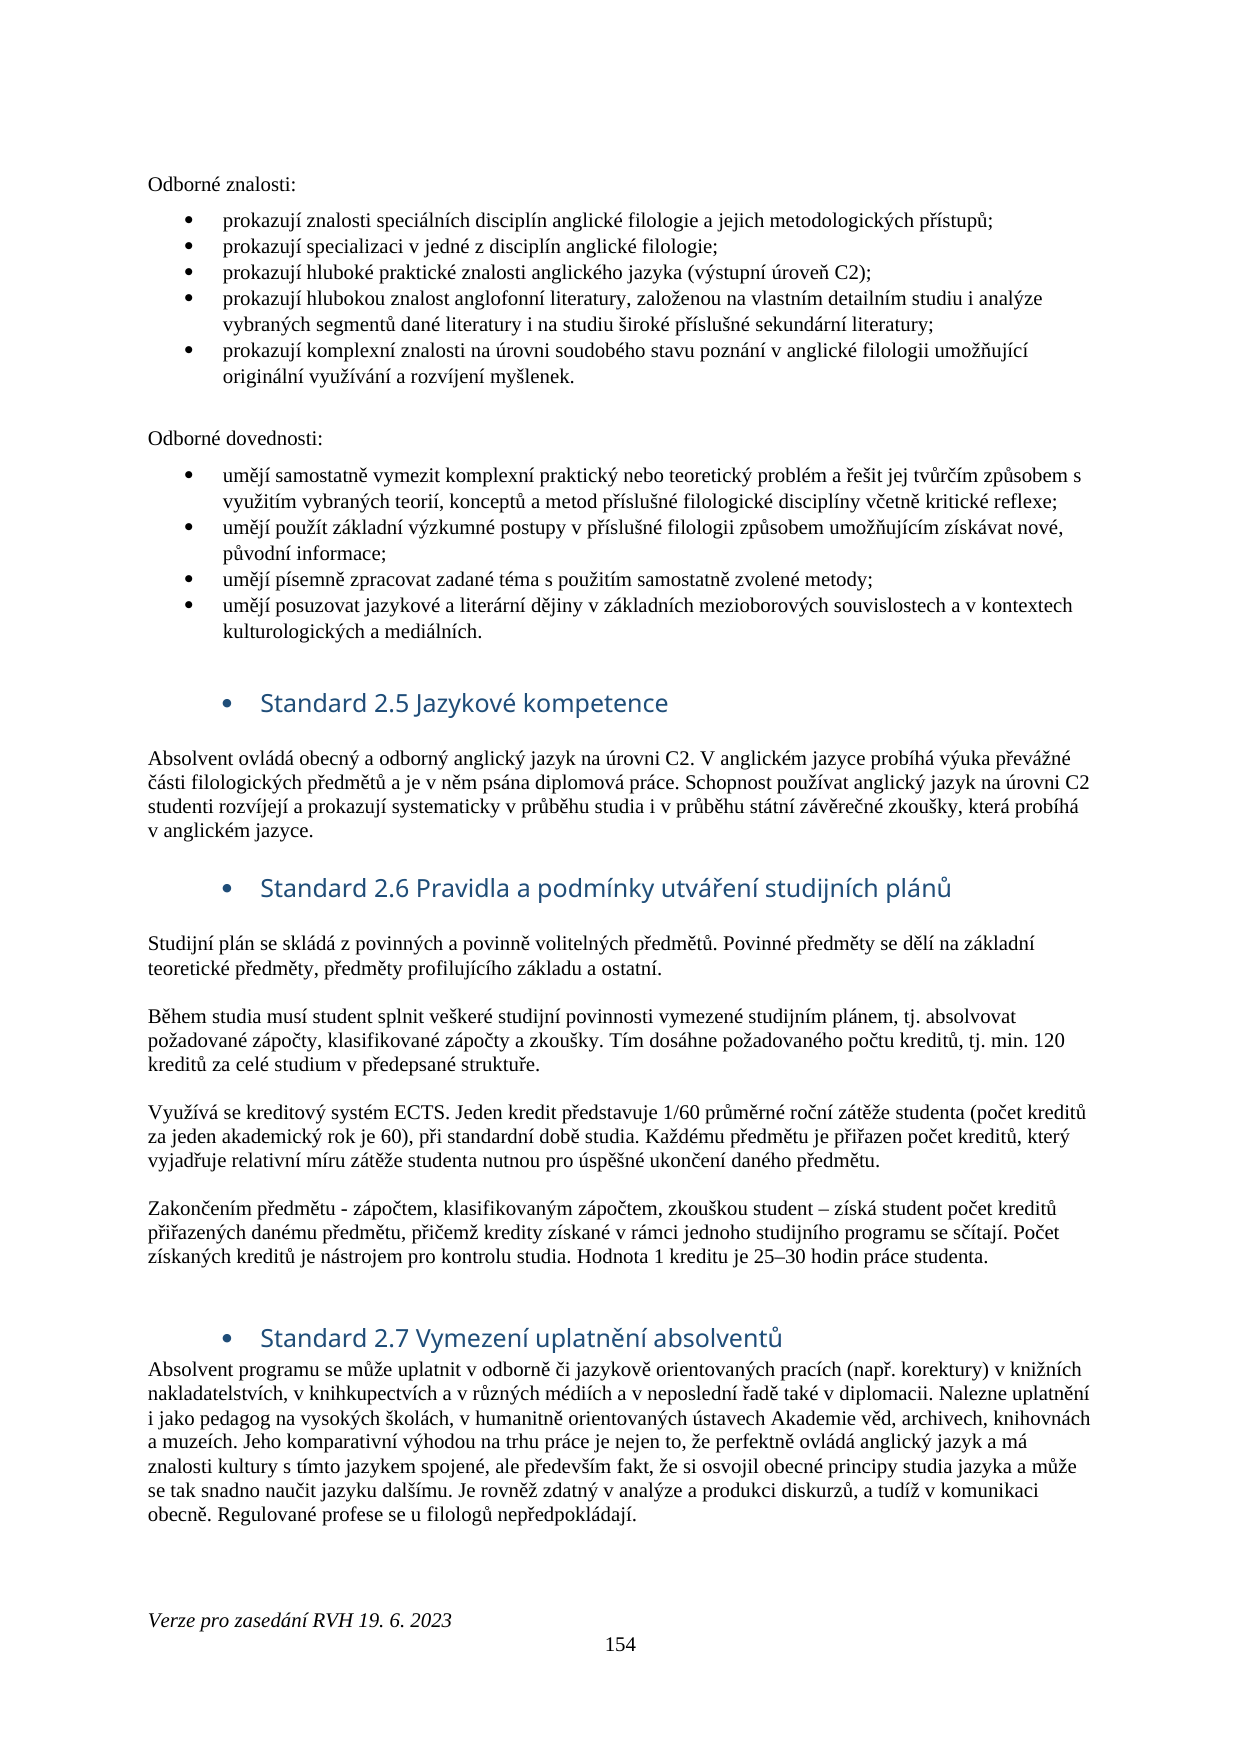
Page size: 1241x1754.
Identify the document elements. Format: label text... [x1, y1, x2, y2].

text Zakončením předmětu - zápočtem, klasifikovaným zápočtem, zkouškou student – získá student počet kreditů přiřazených danému předmětu, přičemž kredity získané v rámci jednoho studijního programu se sčítají. Počet získaných kreditů je nástrojem pro kontrolu studia. Hodnota 1 kreditu je 25–30 hodin práce studenta. [148, 1196, 1093, 1268]
list prokazují znalosti speciálních disciplín anglické filologie a jejich metodologických přístupů; [185, 208, 1093, 232]
text Studijní plán se skládá z povinných a povinně volitelných předmětů. Povinné předměty se dělí na základní teoretické předměty, předměty profilujícího základu a ostatní. [148, 931, 1093, 979]
list umějí posuzovat jazykové a literární dějiny v základních mezioborových souvislostech a v kontextech kulturologických a mediálních. [185, 593, 1093, 643]
text Absolvent programu se může uplatnit v odborně či jazykově orientovaných pracích (např. korektury) v knižních nakladatelstvích, v knihkupectvích a v různých médiích a v neposlední řadě také v diplomacii. Nalezne uplatnění i jako pedagog na vysokých školách, v humanitně orientovaných ústavech Akademie věd, archivech, knihovnách a muzeích. Jeho komparativní výhodou na trhu práce je nejen to, že perfektně ovládá anglický jazyk a má znalosti kultury s tímto jazykem spojené, ale především fakt, že si osvojil obecné principy studia jazyka a může se tak snadno naučit jazyku dalšímu. Je rovněž zdatný v analýze a produkci diskurzů, a tudíž v komunikaci obecně. Regulované profese se u filologů nepředpokládají. [148, 1357, 1093, 1526]
list prokazují komplexní znalosti na úrovni soudobého stavu poznání v anglické filologii umožňující originální využívání a rozvíjení myšlenek. [185, 338, 1093, 388]
text Využívá se kreditový systém ECTS. Jeden kredit představuje 1/60 průměrné roční zátěže studenta (počet kreditů za jeden akademický rok je 60), při standardní době studia. Každému předmětu je přiřazen počet kreditů, který vyjadřuje relativní míru zátěže studenta nutnou pro úspěšné ukončení daného předmětu. [148, 1100, 1093, 1172]
list umějí písemně zpracovat zadané téma s použitím samostatně zvolené metody; [185, 567, 1093, 591]
text Odborné dovednosti: [148, 426, 1093, 450]
text Absolvent ovládá obecný a odborný anglický jazyk na úrovni C2. V anglickém jazyce probíhá výuka převážné části filologických předmětů a je v něm psána diplomová práce. Schopnost používat anglický jazyk na úrovni C2 studenti rozvíjejí a prokazují systematicky v průběhu studia i v průběhu státní závěrečné zkoušky, která probíhá v anglickém jazyce. [148, 746, 1093, 842]
text Odborné znalosti: [148, 172, 1093, 196]
list prokazují hluboké praktické znalosti anglického jazyka (výstupní úroveň C2); [185, 260, 1093, 284]
subtitle Standard 2.5 Jazykové kompetence [223, 685, 1093, 719]
list umějí samostatně vymezit komplexní praktický nebo teoretický problém a řešit jej tvůrčím způsobem s využitím vybraných teorií, konceptů a metod příslušné filologické disciplíny včetně kritické reflexe; [185, 463, 1093, 513]
list umějí použít základní výzkumné postupy v příslušné filologii způsobem umožňujícím získávat nové, původní informace; [185, 515, 1093, 565]
list prokazují specializaci v jedné z disciplín anglické filologie; [185, 234, 1093, 258]
list prokazují hlubokou znalost anglofonní literatury, založenou na vlastním detailním studiu i analýze vybraných segmentů dané literatury i na studiu široké příslušné sekundární literatury; [185, 286, 1093, 336]
subtitle Standard 2.7 Vymezení uplatnění absolventů [223, 1321, 1093, 1354]
subtitle Standard 2.6 Pravidla a podmínky utváření studijních plánů [223, 871, 1093, 904]
text Během studia musí student splnit veškeré studijní povinnosti vymezené studijním plánem, tj. absolvovat požadované zápočty, klasifikované zápočty a zkoušky. Tím dosáhne požadovaného počtu kreditů, tj. min. 120 kreditů za celé studium v předepsané struktuře. [148, 1003, 1093, 1076]
